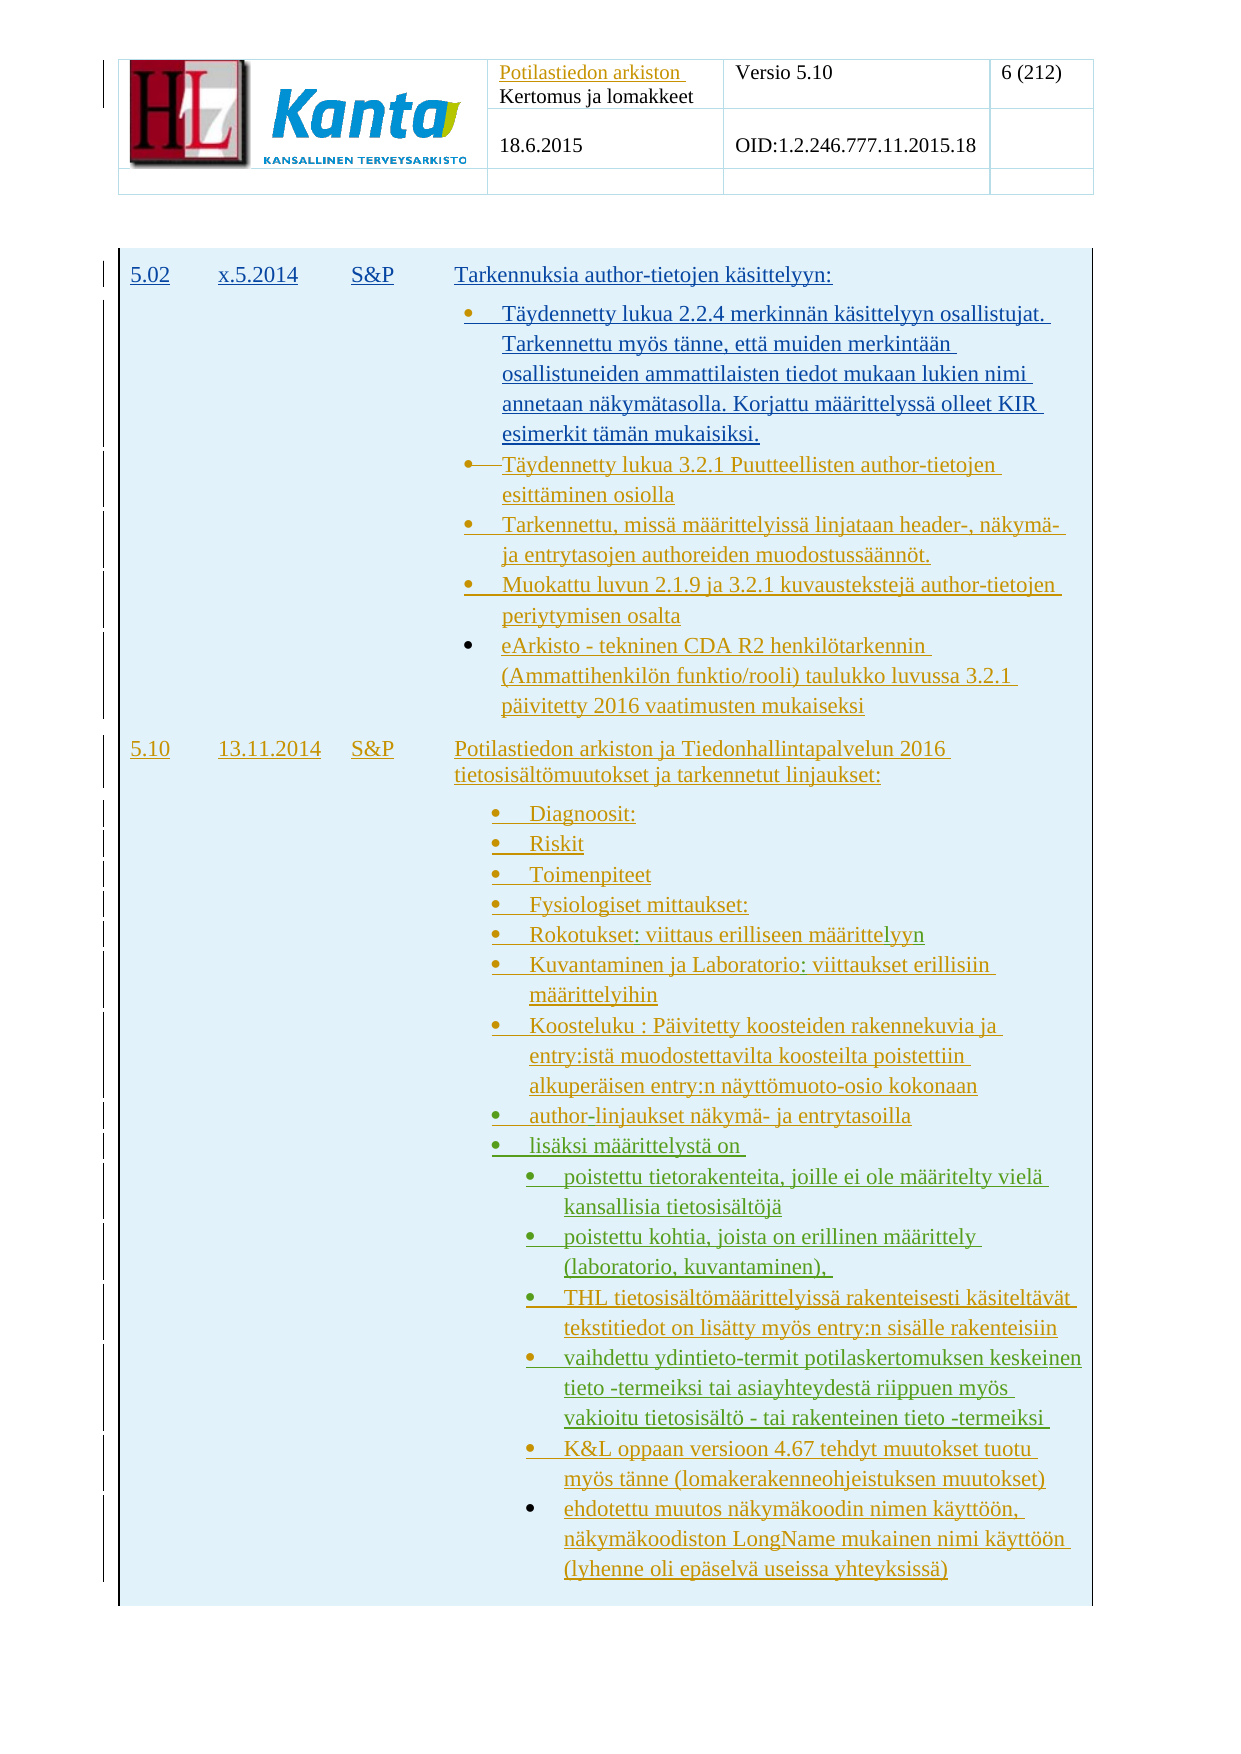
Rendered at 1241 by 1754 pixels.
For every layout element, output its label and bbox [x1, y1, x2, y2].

picture [264, 89, 467, 164]
picture [290, 89, 304, 105]
picture [129, 60, 252, 169]
